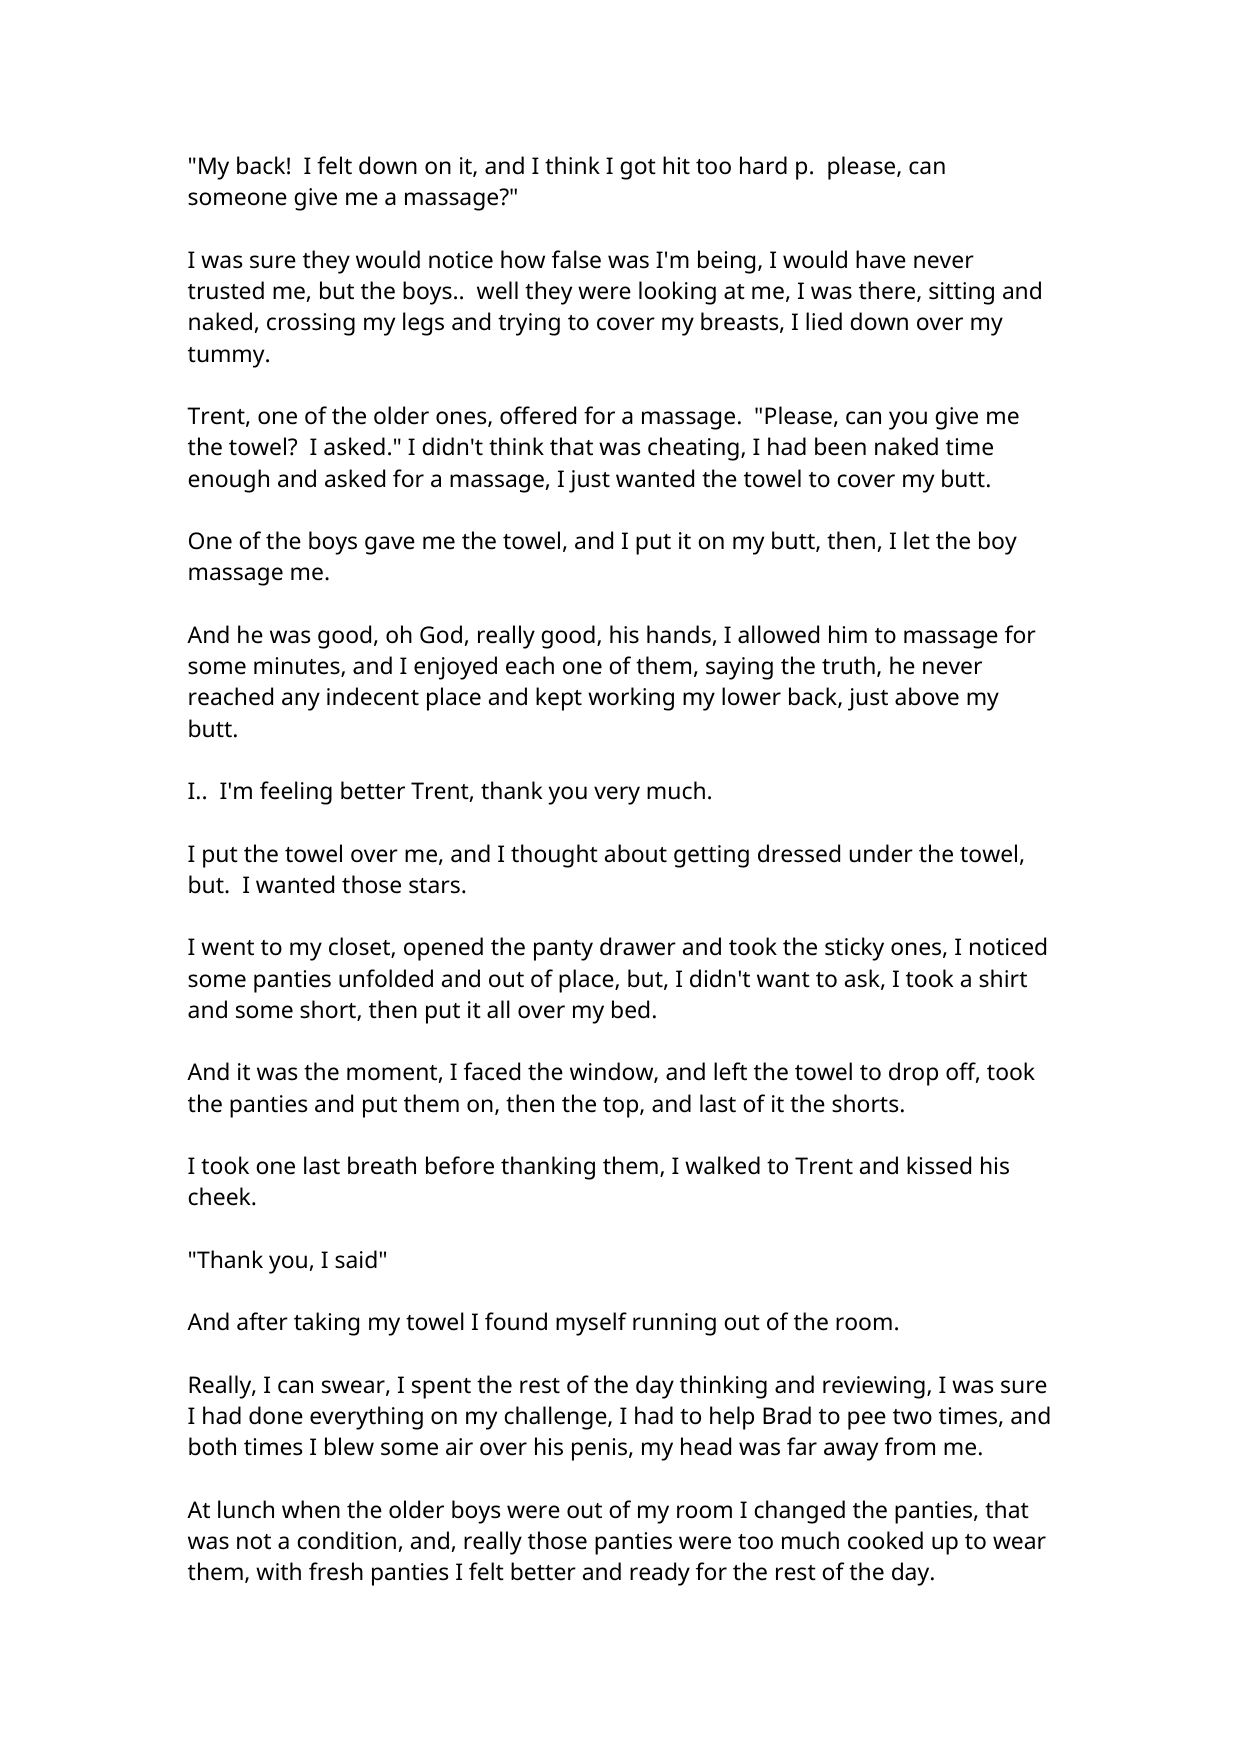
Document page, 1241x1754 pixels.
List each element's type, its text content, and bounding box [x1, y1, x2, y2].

text And it was the moment, I faced the window, and left the towel to drop off, took the panties and put them on, then the top, and last of it the shorts. [187, 1056, 1053, 1119]
text One of the boys gave me the towel, and I put it on my butt, then, I let the boy massage me. [187, 525, 1053, 587]
text And he was good, oh God, really good, his hands, I allowed him to massage for some minutes, and I enjoyed each one of them, saying the truth, he never reached any indecent place and kept working my lower back, just above my butt. [187, 619, 1053, 744]
text Really, I can swear, I spent the rest of the day thinking and reviewing, I was sure I had done everything on my challenge, I had to help Brad to pee two times, and both times I blew some air over his penis, my head was far away from me. [187, 1369, 1053, 1462]
text I.. I'm feeling better Trent, thank you very much. [187, 775, 1053, 806]
text "Thank you, I said" [187, 1244, 1053, 1275]
text I put the towel over me, and I thought about getting dressed under the towel, but. I wanted those stars. [187, 837, 1053, 900]
text I was sure they would notice how false was I'm being, I would have never trusted me, but the boys.. well they were looking at me, I was there, sitting and naked, crossing my legs and trying to cover my breasts, I lied down over my tummy. [187, 244, 1053, 369]
text Trent, one of the older ones, offered for a massage. "Please, can you give me the towel? I asked." I didn't think that was cheating, I had been naked time enough and asked for a massage, I just wanted the towel to cover my butt. [187, 400, 1053, 494]
text And after taking my towel I found myself running out of the room. [187, 1306, 1053, 1337]
text "My back! I felt down on it, and I think I got hit too hard p. please, can someone give me a massage?" [187, 150, 1053, 212]
text At lunch when the older boys were out of my room I changed the panties, that was not a condition, and, really those panties were too much cooked up to wear them, with fresh panties I felt better and ready for the rest of the day. [187, 1494, 1053, 1587]
text I went to my closet, opened the panty drawer and took the sticky ones, I noticed some panties unfolded and out of place, but, I didn't want to ask, I took a shirt and some short, then put it all over my bed. [187, 931, 1053, 1025]
text I took one last breath before thanking them, I walked to Trent and kissed his cheek. [187, 1150, 1053, 1212]
